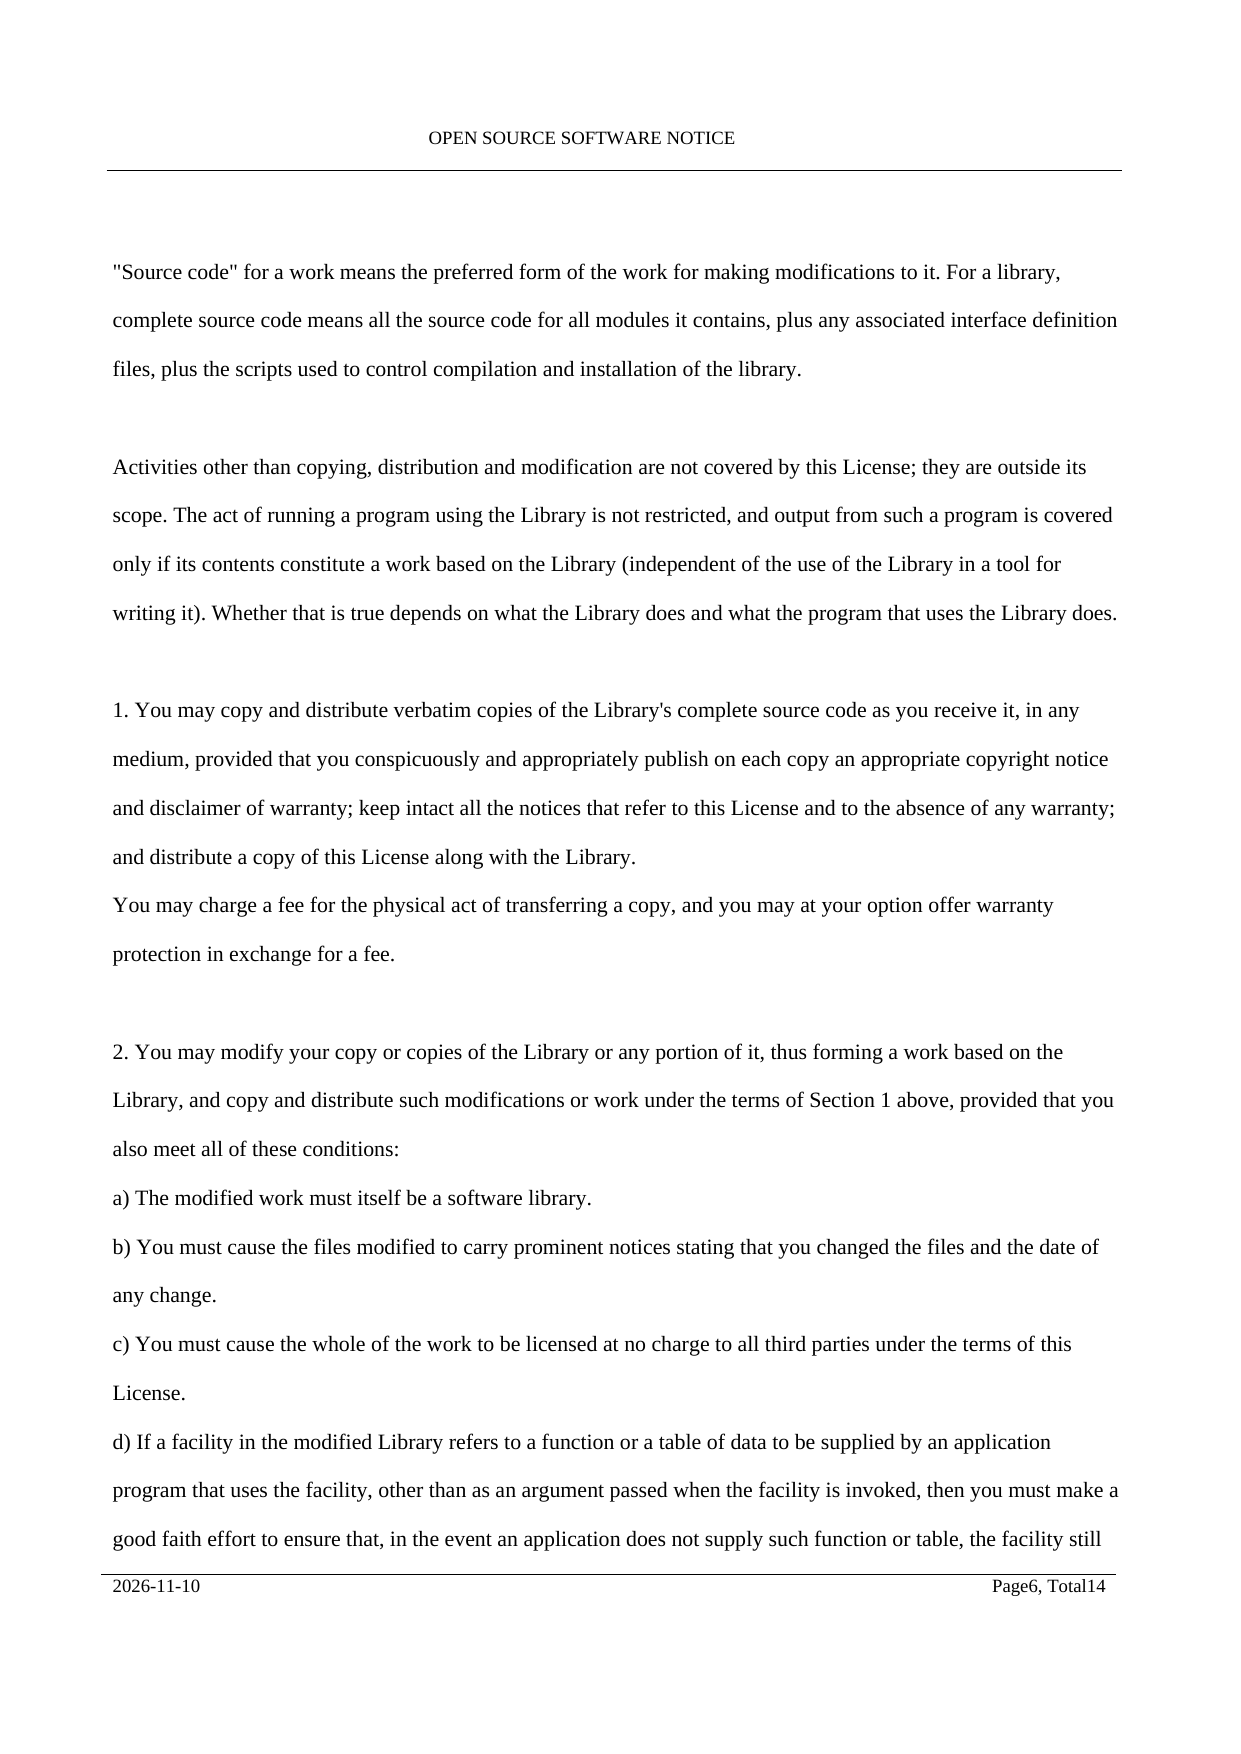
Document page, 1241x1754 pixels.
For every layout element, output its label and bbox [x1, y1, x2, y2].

text [112, 206, 1128, 1555]
